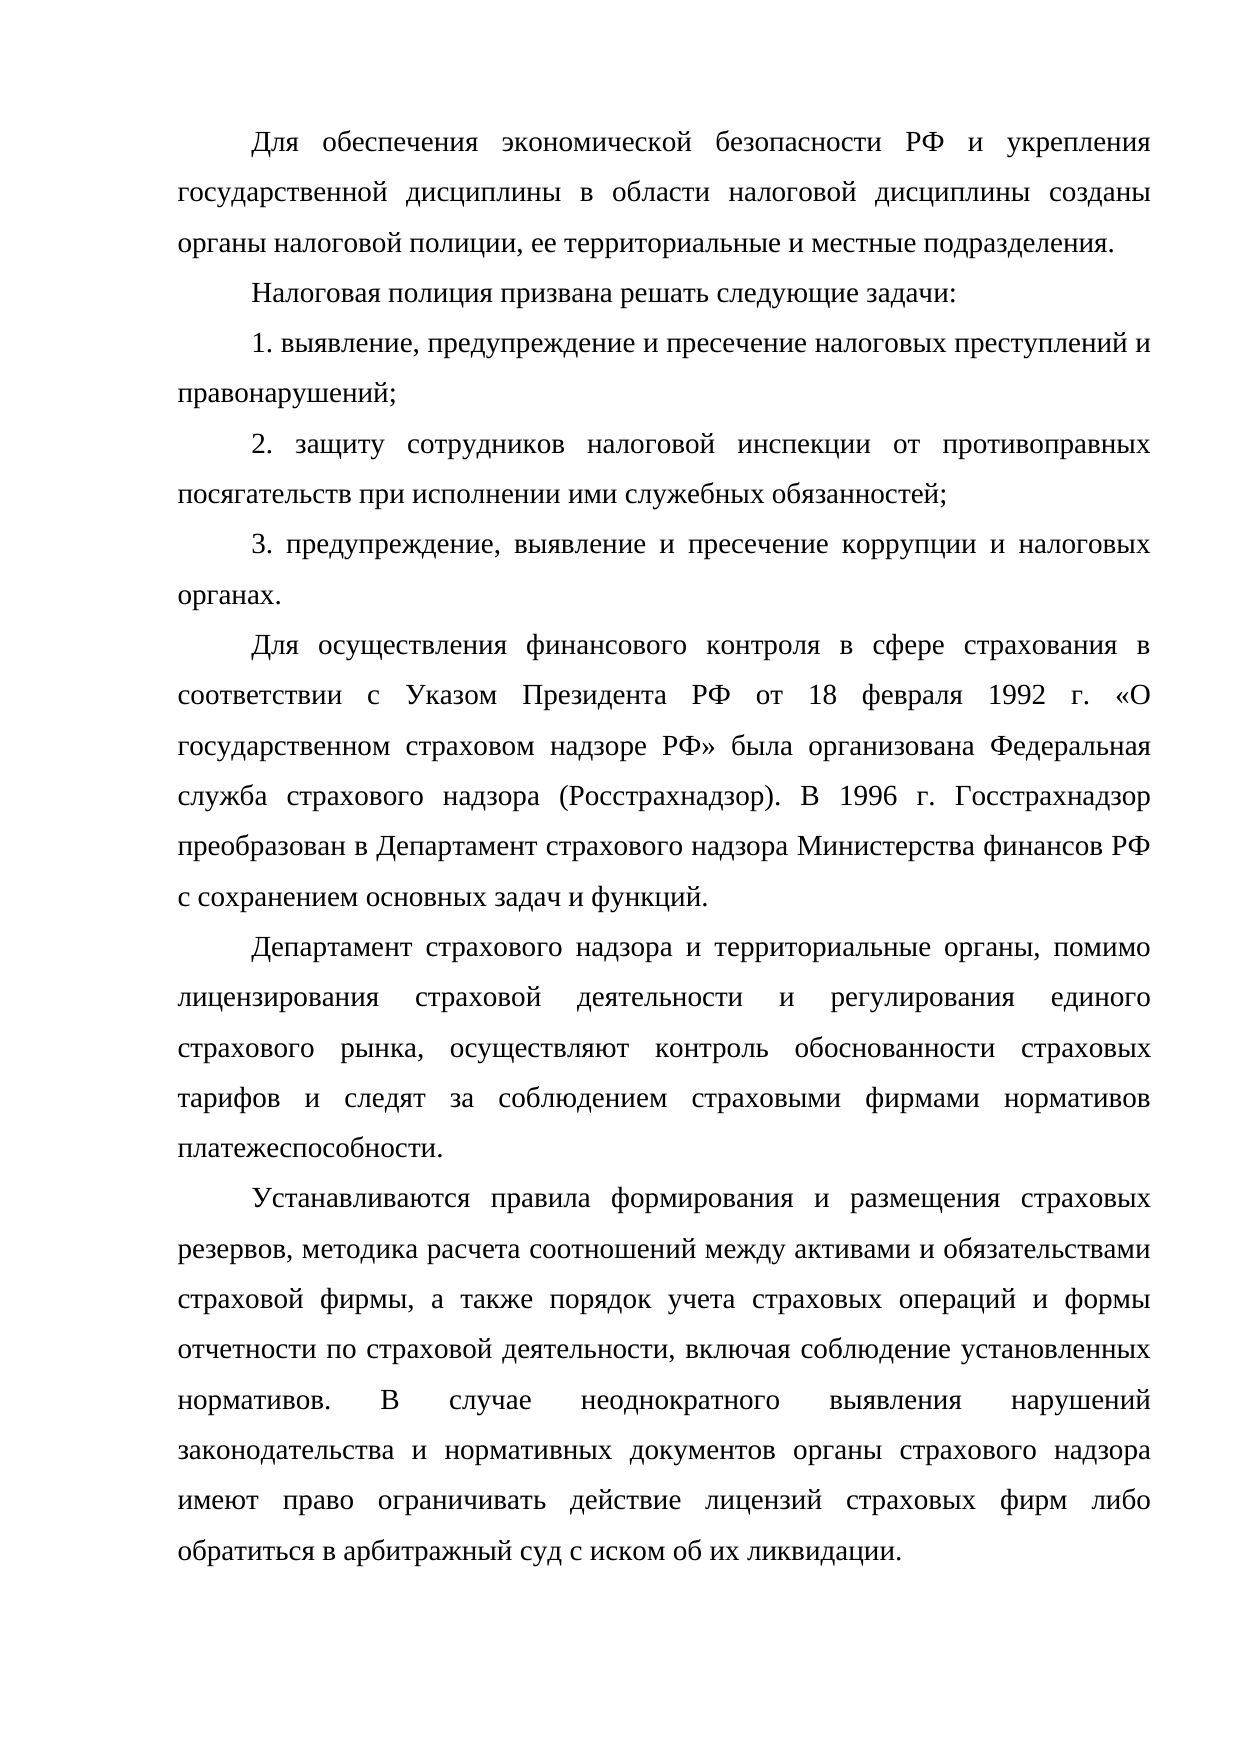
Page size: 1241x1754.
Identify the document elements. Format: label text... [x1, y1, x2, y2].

text Департамент страхового надзора и территориальные органы, помимо лицензирования страховой деятельности и регулирования единого страхового рынка, осуществляют контроль обоснованности страховых тарифов и следят за соблюдением страховыми фирмами нормативов платежеспособности. [177, 929, 1152, 1164]
text Налоговая полиция призвана решать следующие задачи: [177, 275, 1152, 308]
text Для обеспечения экономической безопасности РФ и укрепления государственной дисциплины в области налоговой дисциплины созданы органы налоговой полиции, ее территориальные и местные подразделения. [177, 124, 1152, 258]
text 2. защиту сотрудников налоговой инспекции от противоправных посягательств при исполнении ими служебных обязанностей; [177, 426, 1152, 510]
text Для осуществления финансового контроля в сфере страхования в соответствии с Указом Президента РФ от 18 февраля 1992 г. «О государственном страховом надзоре РФ» была организована Федеральная служба страхового надзора (Росстрахнадзор). В 1996 г. Госстрахнадзор преобразован в Департамент страхового надзора Министерства финансов РФ с сохранением основных задач и функций. [177, 627, 1152, 912]
text Устанавливаются правила формирования и размещения страховых резервов, методика расчета соотношений между активами и обязательствами страховой фирмы, а также порядок учета страховых операций и формы отчетности по страховой деятельности, включая соблюдение установленных нормативов. В случае неоднократного выявления нарушений законодательства и нормативных документов органы страхового надзора имеют право ограничивать действие лицензий страховых фирм либо обратиться в арбитражный суд с иском об их ликвидации. [177, 1181, 1152, 1566]
text 1. выявление, предупреждение и пресечение налоговых преступлений и правонарушений; [177, 325, 1152, 409]
text 3. предупреждение, выявление и пресечение коррупции и налоговых органах. [177, 527, 1152, 610]
